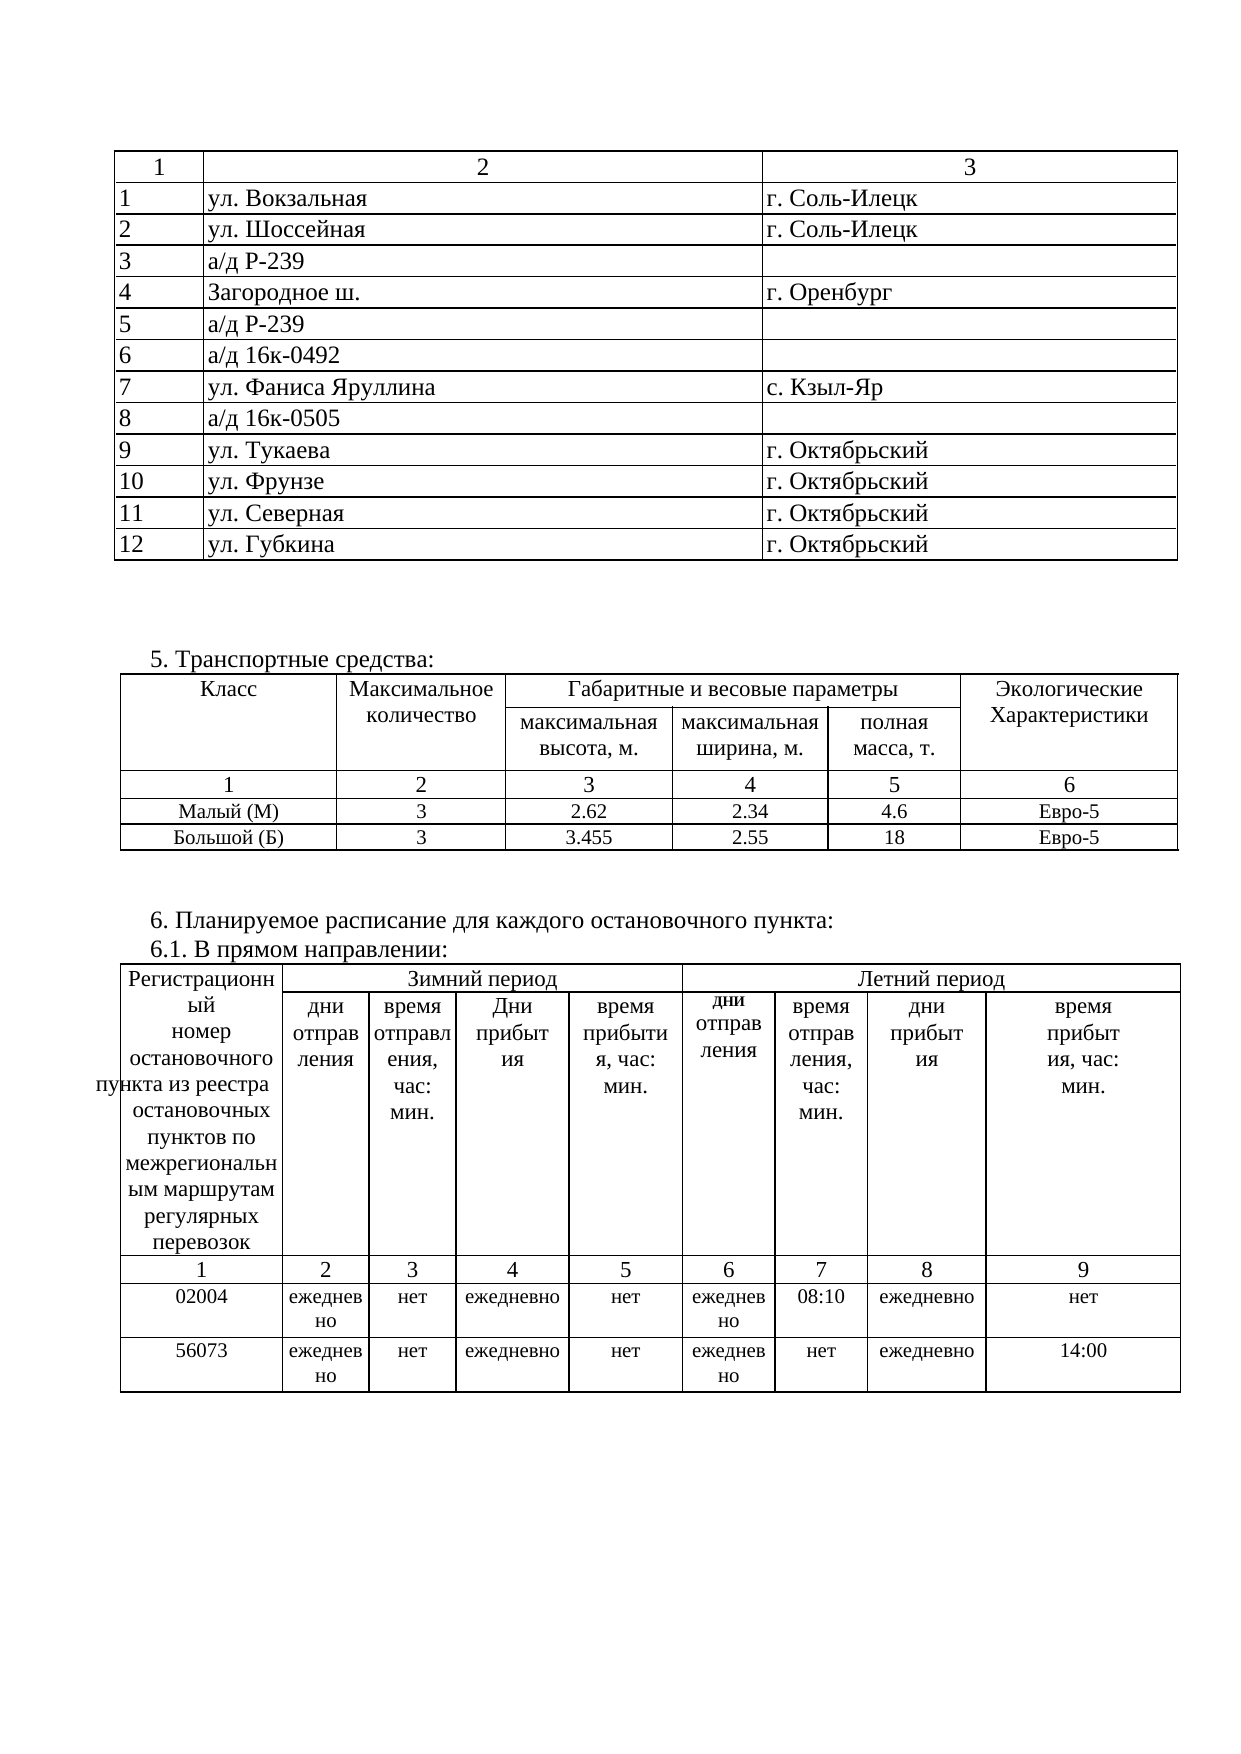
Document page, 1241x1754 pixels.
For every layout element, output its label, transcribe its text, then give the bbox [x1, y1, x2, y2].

table_cell ул. Шоссейная [204, 215, 762, 244]
table_cell ежедневно [683, 1284, 774, 1337]
table_cell время отправл ения, час: мин. [370, 993, 455, 1254]
table_cell ул. Губкина [204, 529, 762, 559]
table_cell ул. Фаниса Яруллина [204, 372, 762, 402]
table_cell ДНИ отправ ления [683, 993, 774, 1254]
table_cell 3 [337, 825, 505, 849]
table_cell 11 [115, 497, 203, 527]
table_cell 6 [683, 1256, 774, 1282]
table_cell ул. Северная [204, 498, 762, 527]
table_cell ул. Вокзальная [204, 183, 762, 213]
table_cell ежедневно [457, 1338, 568, 1391]
table_cell 2.34 [673, 799, 827, 823]
table_header Летний период [683, 965, 1180, 991]
table_cell Дни прибыт ия [457, 993, 568, 1254]
table_cell время отправ ления, час: мин. [776, 993, 867, 1254]
table_cell дни отправ ления [283, 993, 368, 1254]
table_cell 18 [829, 825, 960, 849]
table_cell 1 [115, 152, 203, 181]
table_cell нет [370, 1284, 455, 1337]
table_header Экологические Характеристики [961, 675, 1177, 770]
table_cell Загородное ш. [204, 277, 762, 307]
table_cell Большой (Б) [121, 825, 336, 849]
table_cell 7 [115, 371, 203, 402]
table_cell г. Соль-Илецк [763, 213, 1177, 244]
table_cell ежедневно [283, 1284, 368, 1337]
table_cell ежедневно [683, 1338, 774, 1391]
table_cell нет [370, 1338, 455, 1391]
table_cell 3 [506, 771, 672, 798]
table_cell ежедневно [868, 1338, 985, 1391]
table_cell а/д 16к-0492 [204, 340, 762, 370]
text 6.1. В прямом направлении: [150, 934, 1090, 963]
table_cell а/д Р-239 [204, 246, 762, 276]
table_header Максимальное количество [337, 675, 505, 770]
table_cell с. Кзыл-Яр [763, 370, 1177, 402]
table_cell г. Октябрьский [763, 433, 1177, 464]
table_cell нет [987, 1284, 1180, 1337]
table_cell 1 [121, 1256, 282, 1282]
table_cell 1 [121, 771, 336, 798]
table_cell 4 [673, 771, 827, 798]
table_cell 5 [570, 1256, 682, 1282]
table_cell 4.6 [829, 799, 960, 823]
table_cell максимальная высота, м. [506, 708, 672, 770]
table_cell 6 [961, 771, 1177, 798]
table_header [121, 965, 282, 1254]
table_cell а/д 16к-0505 [204, 403, 762, 433]
table_cell [763, 244, 1177, 276]
table_cell 9 [115, 434, 203, 464]
table_cell Малый (М) [121, 799, 336, 823]
table_cell 2 [283, 1256, 368, 1282]
table_cell [763, 339, 1177, 370]
table_cell ежедневно [457, 1284, 568, 1337]
table_header Класс [121, 675, 336, 770]
table_cell 56073 [121, 1338, 282, 1391]
table_cell 8 [868, 1256, 985, 1282]
table_cell время прибыти я, час: мин. [570, 993, 682, 1254]
table_cell Евро-5 [961, 825, 1177, 849]
table_cell 2 [204, 152, 762, 181]
table_cell [763, 307, 1177, 339]
table_cell полная масса, т. [829, 708, 960, 770]
table_cell 08:10 [776, 1284, 867, 1337]
table_cell 3 [763, 152, 1177, 181]
table_cell 4 [115, 277, 203, 307]
table_cell 7 [776, 1256, 867, 1282]
table_cell 2.55 [673, 825, 827, 849]
table_cell нет [570, 1338, 682, 1391]
table_cell 14:00 [987, 1338, 1180, 1391]
table_cell 5 [115, 308, 203, 339]
table_cell г. Октябрьский [763, 465, 1177, 496]
table_cell время прибыт ия, час: мин. [987, 993, 1180, 1254]
table_cell а/д Р-239 [204, 309, 762, 339]
table_header Габаритные и весовые параметры [506, 675, 960, 706]
table_cell 02004 [121, 1284, 282, 1337]
table_cell 6 [115, 340, 203, 370]
table_cell г. Октябрьский [763, 528, 1177, 559]
table_cell 1 [115, 183, 203, 213]
table_cell ежедневно [283, 1338, 368, 1391]
table_cell 3 [370, 1256, 455, 1282]
table_cell нет [570, 1284, 682, 1337]
table_cell 5 [829, 771, 960, 798]
table_cell 9 [987, 1256, 1180, 1282]
table_cell 3 [337, 799, 505, 823]
table_cell дни прибыт ия [868, 993, 985, 1254]
table_cell г. Октябрьский [763, 496, 1177, 527]
table_cell 2 [337, 771, 505, 798]
text 5. Транспортные средства: [150, 644, 1090, 673]
text 6. Планируемое расписание для каждого остановочного пункта: [150, 906, 1090, 934]
table_cell 8 [115, 403, 203, 433]
table_cell г. Соль-Илецк [763, 181, 1177, 213]
table_cell 12 [115, 529, 203, 559]
table_cell ул. Тукаева [204, 435, 762, 464]
table_cell Евро-5 [961, 799, 1177, 823]
table_cell г. Оренбург [763, 276, 1177, 307]
table_cell 2.62 [506, 799, 672, 823]
table_header Зимний период [283, 965, 682, 991]
table_cell ежедневно [868, 1284, 985, 1337]
table_cell [763, 402, 1177, 433]
table_cell максимальная ширина, м. [673, 708, 827, 770]
table_cell 4 [457, 1256, 568, 1282]
table_cell 3 [115, 245, 203, 276]
table_cell ул. Фрунзе [204, 466, 762, 496]
table_cell нет [776, 1338, 867, 1391]
table_cell 10 [115, 466, 203, 496]
table_cell 2 [115, 214, 203, 244]
table_cell 3.455 [506, 825, 672, 849]
